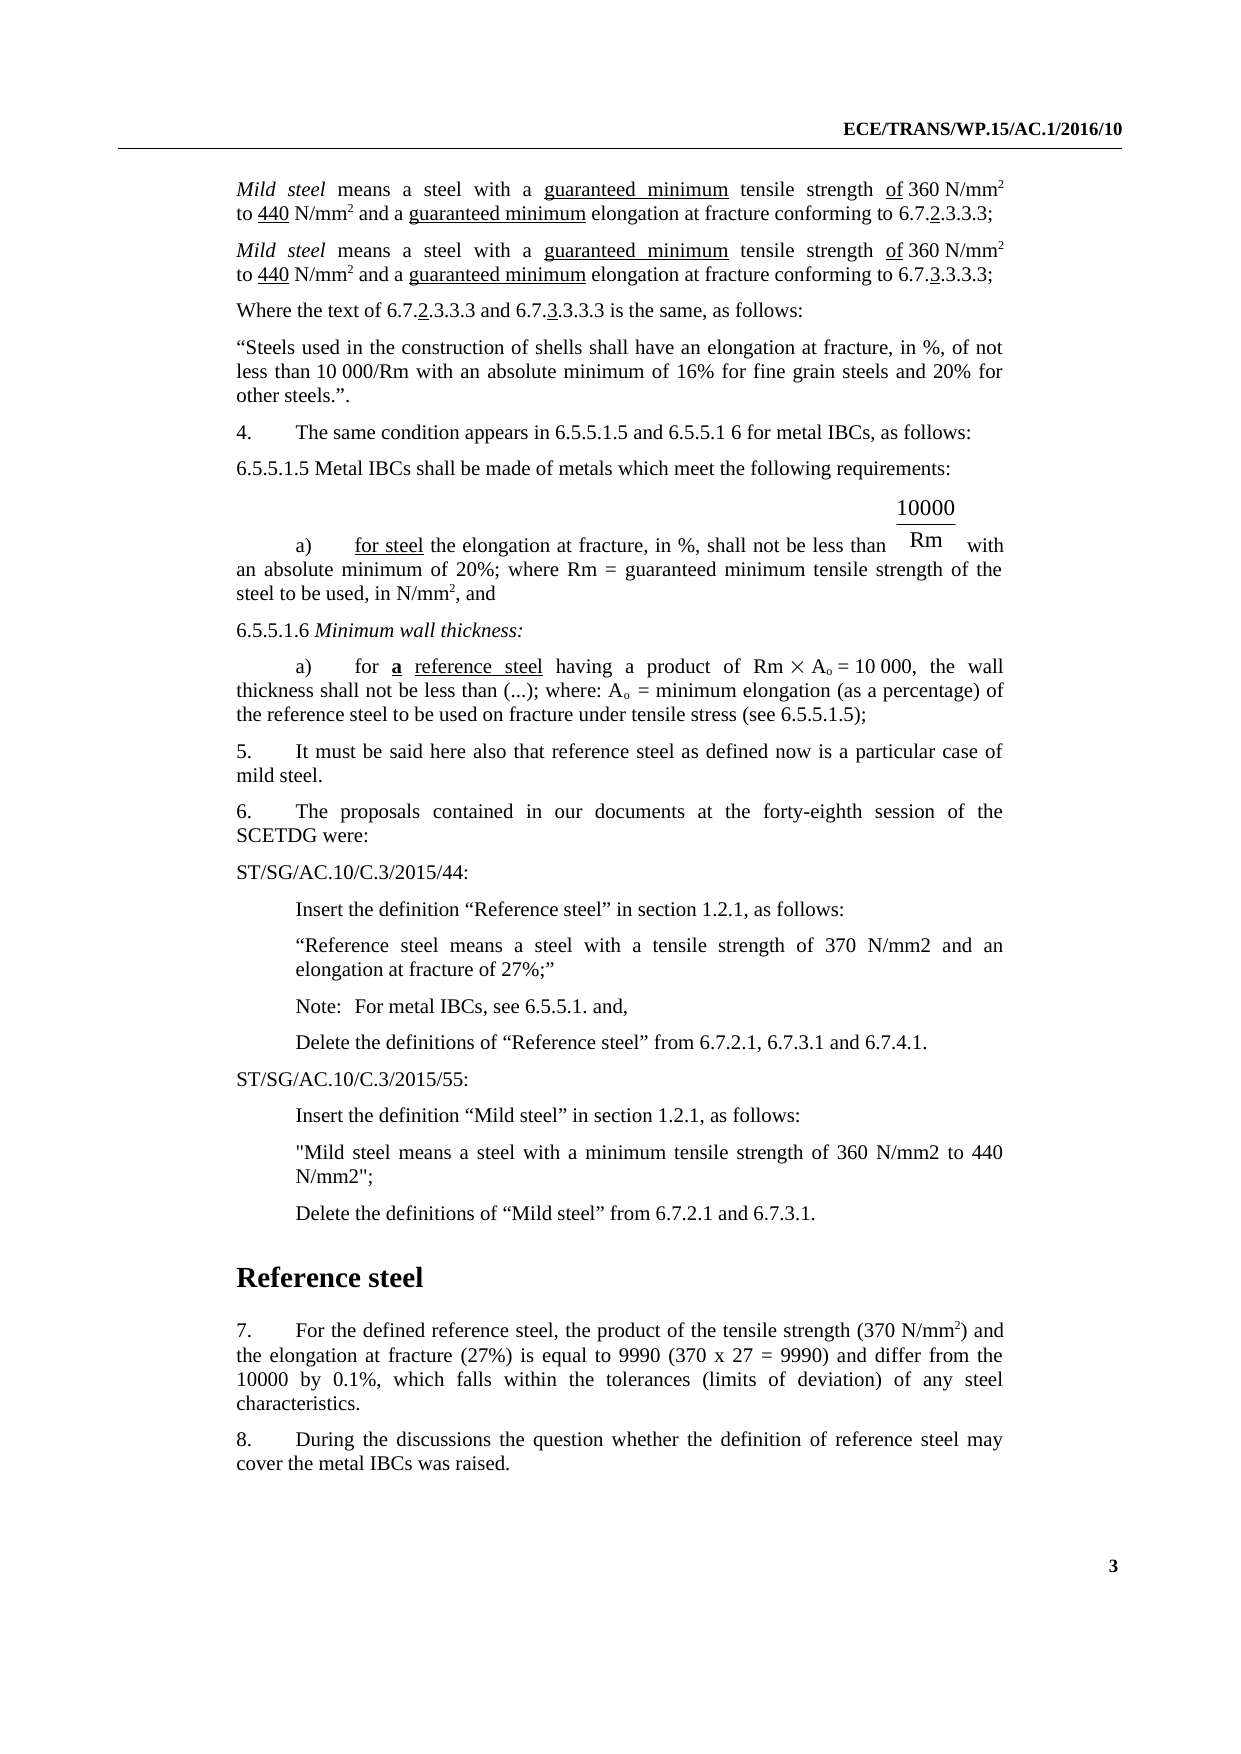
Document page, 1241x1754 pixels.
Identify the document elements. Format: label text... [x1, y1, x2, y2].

text "Mild steel means a steel with a minimum tensile strength of 360 N/mm2 to 440 N/mm2"; [295, 1140, 1004, 1188]
text Reference steel [118, 1262, 1004, 1293]
text Note: For metal IBCs, see 6.5.5.1. and, [295, 994, 1004, 1018]
text “Reference steel means a steel with a tensile strength of 370 N/mm2 and an elongation at fracture of 27%;” [295, 933, 1004, 981]
text 4. The same condition appears in 6.5.5.1.5 and 6.5.5.1 6 for metal IBCs, as follows: [236, 420, 1004, 444]
text a) for steel the elongation at fracture, in %, shall not be less than with an absolute minimum of 20%; where Rm = guaranteed minimum tensile strength of the steel to be used, in N/mm2, and [236, 493, 1004, 605]
text a) for a reference steel having a product of Rm Ao = 10 000, the wall thickness shall not be less than (...); where: Ao = minimum elongation (as a percentage) of the reference steel to be used on fracture under tensile stress (see 6.5.5.1.5); [236, 654, 1004, 726]
text 6.5.5.1.5 Metal IBCs shall be made of metals which meet the following requirements: [236, 456, 1004, 480]
text 5. It must be said here also that reference steel as defined now is a particular case of mild steel. [236, 739, 1004, 787]
text Insert the definition “Reference steel” in section 1.2.1, as follows: [295, 897, 1004, 921]
text Mild steel means a steel with a guaranteed minimum tensile strength of 360 N/mm2 to 440 N/mm2 and a guaranteed minimum elongation at fracture conforming to 6.7.2.3.3.3; [236, 177, 1004, 225]
text Delete the definitions of “Mild steel” from 6.7.2.1 and 6.7.3.1. [295, 1201, 1004, 1225]
text 6.5.5.1.6 Minimum wall thickness: [236, 617, 1004, 642]
text Mild steel means a steel with a guaranteed minimum tensile strength of 360 N/mm2 to 440 N/mm2 and a guaranteed minimum elongation at fracture conforming to 6.7.3.3.3.3; [236, 238, 1004, 286]
text 7. For the defined reference steel, the product of the tensile strength (370 N/mm2) and the elongation at fracture (27%) is equal to 9990 (370 x 27 = 9990) and differ from the 10000 by 0.1%, which falls within the tolerances (limits of deviation) of any steel characteristics. [236, 1318, 1004, 1415]
text Insert the definition “Mild steel” in section 1.2.1, as follows: [295, 1103, 1004, 1127]
text ST/SG/AC.10/C.3/2015/44: [236, 860, 1004, 884]
text “Steels used in the construction of shells shall have an elongation at fracture, in %, of not less than 10 000/Rm with an absolute minimum of 16% for fine grain steels and 20% for other steels.”. [236, 335, 1004, 407]
text ST/SG/AC.10/C.3/2015/55: [236, 1067, 1004, 1091]
text Delete the definitions of “Reference steel” from 6.7.2.1, 6.7.3.1 and 6.7.4.1. [295, 1030, 1004, 1054]
text 6. The proposals contained in our documents at the forty-eighth session of the SCETDG were: [236, 799, 1004, 847]
text Where the text of 6.7.2.3.3.3 and 6.7.3.3.3.3 is the same, as follows: [236, 298, 1004, 322]
text 8. During the discussions the question whether the definition of reference steel may cover the metal IBCs was raised. [236, 1427, 1004, 1475]
